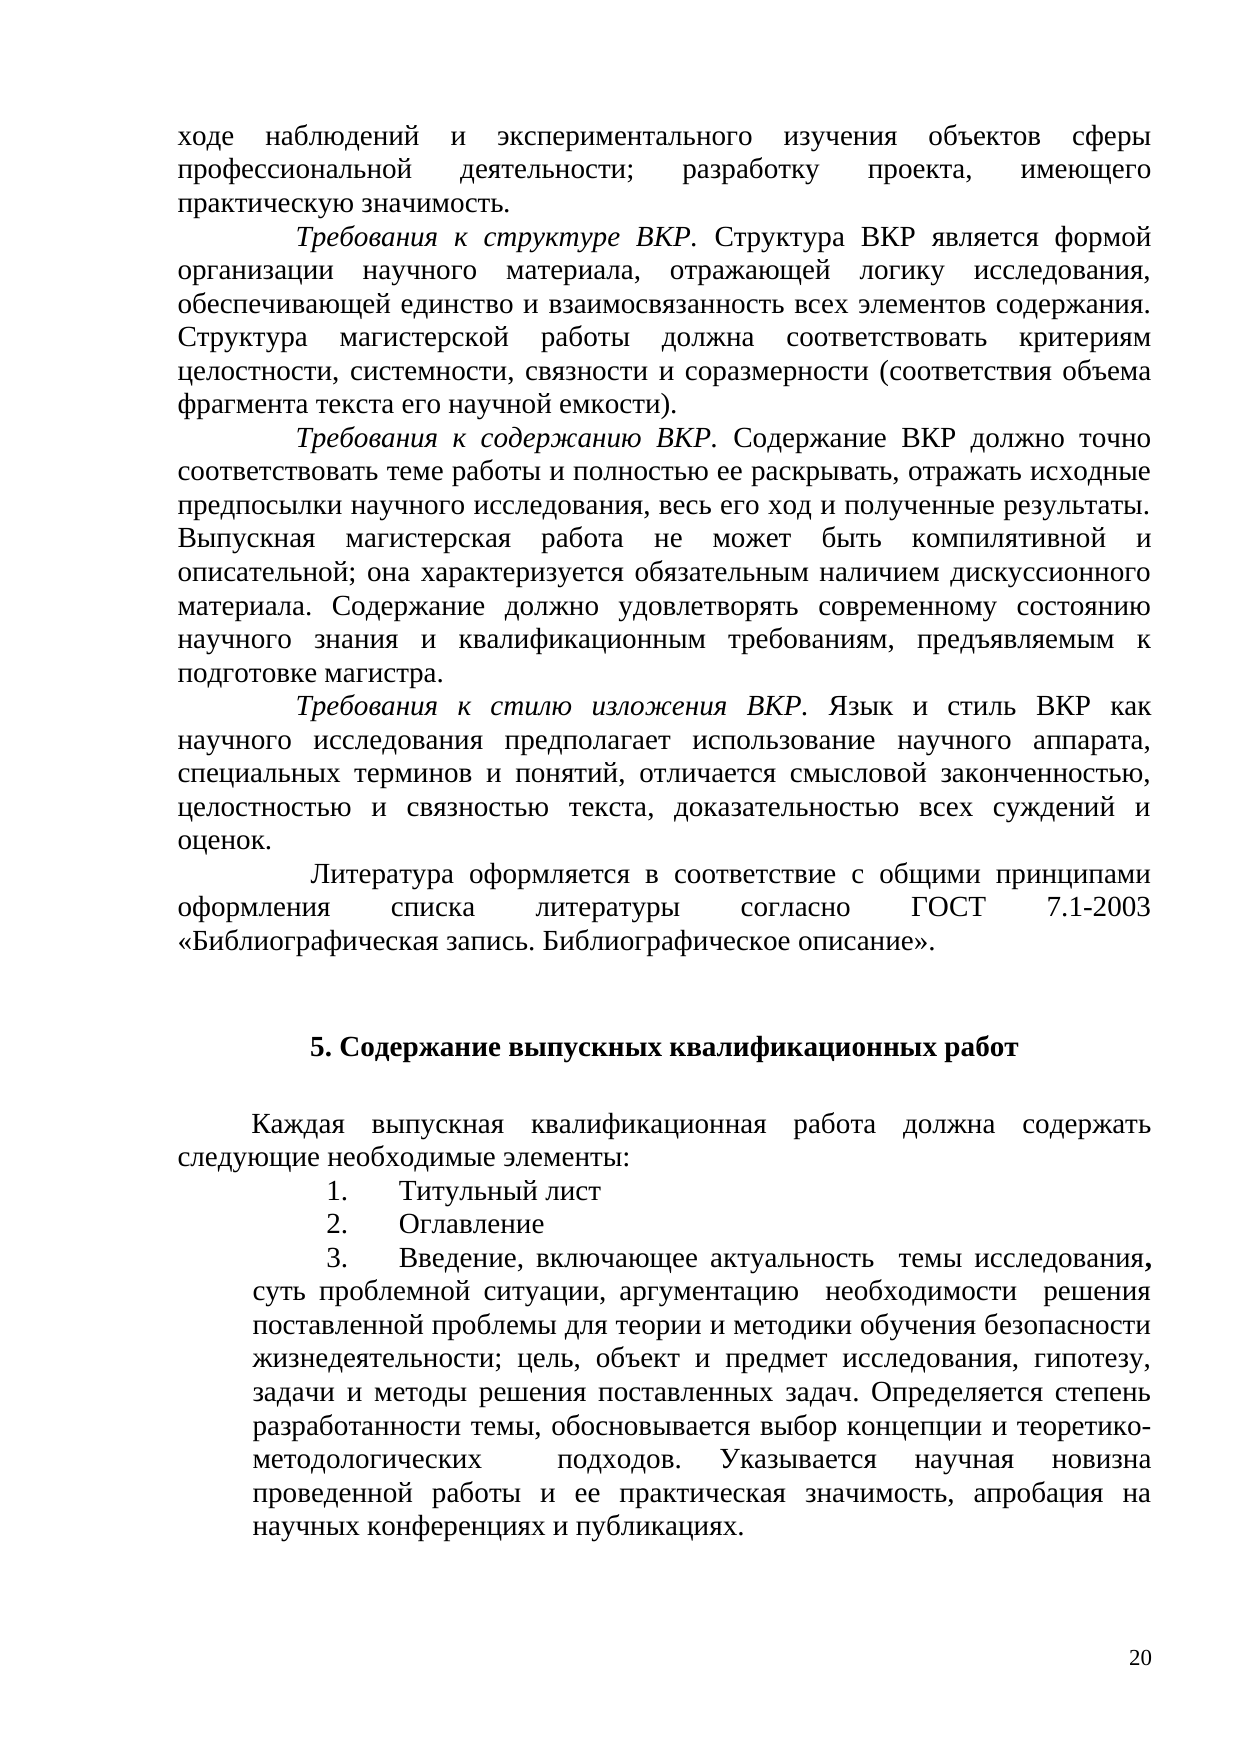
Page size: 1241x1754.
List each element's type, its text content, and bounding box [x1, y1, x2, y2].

text Требования к содержанию ВКР. Содержание ВКР должно точно соответствовать теме работы и полностью ее раскрывать, отражать исходные предпосылки научного исследования, весь его ход и полученные результаты Выпускная магистерская работа не может быть компилятивной и описательной; она характеризуется обязательным наличием дискуссионного материала Содержание должно удовлетворять современному состоянию научного знания и квалификационным требованиям, предъявляемым к подготовке магистра. [177, 420, 1152, 688]
list Введение, включающее актуальность темы исследования, суть проблемной ситуации, аргументацию необходимости решения поставленной проблемы для теории и методики обучения безопасности жизнедеятельности; цель, объект и предмет исследования, гипотезу, задачи и методы решения поставленных задач. Определяется степень разработанности темы, обосновывается выбор концепции и теоретико-методологических подходов Указывается научная новизна проведенной работы и ее практическая значимость, апробация на научных конференциях и публикациях. [252, 1240, 1152, 1542]
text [177, 118, 1152, 219]
list Титульный лист [252, 1173, 1152, 1206]
text Требования к стилю изложения ВКР. Язык и стиль ВКР как научного исследования предполагает использование научного аппарата, специальных терминов и понятий, отличается смысловой законченностью, целостностью и связностью текста, доказательностью всех суждений и оценок. [177, 688, 1152, 856]
text Требования к структуре ВКР. Структура ВКР является формой организации научного материала, отражающей логику исследования, обеспечивающей единство и взаимосвязанность всех элементов содержания Структура магистерской работы должна соответствовать критериям целостности, системности, связности и соразмерности (соответствия объема фрагмента текста его научной емкости). [177, 219, 1152, 420]
list Оглавление [252, 1206, 1152, 1240]
text Литература оформляется в соответствие с общими принципами оформления списка литературы согласно ГОСТ 7.1-2003 «Библиографическая запись. Библиографическое описание». [177, 856, 1152, 957]
text 5. Содержание выпускных квалификационных работ [177, 1029, 1152, 1062]
text Каждая выпускная квалификационная работа должна содержать следующие необходимые элементы: [177, 1106, 1152, 1173]
